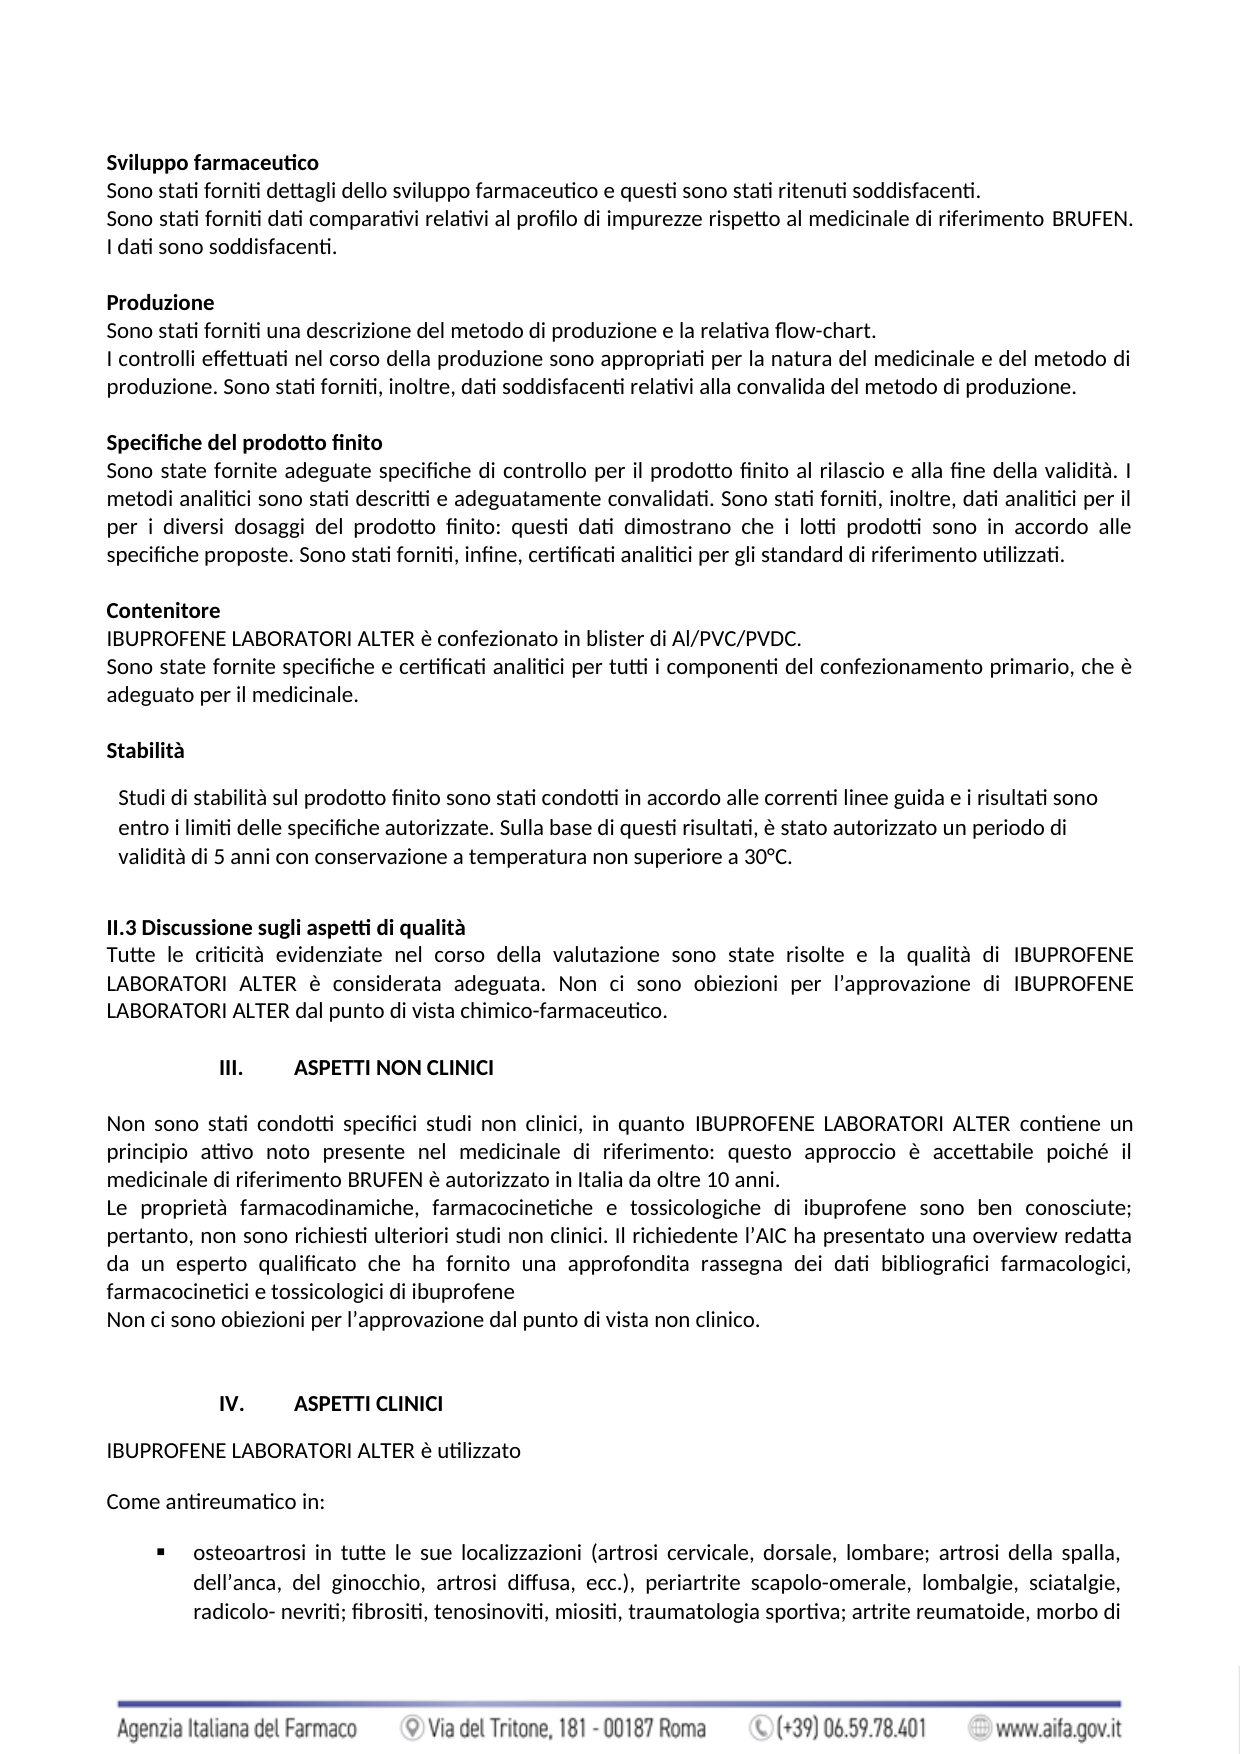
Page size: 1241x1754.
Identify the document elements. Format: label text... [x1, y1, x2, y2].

text Sono stati forniti una descrizione del metodo di produzione e la relativa flow-chart. [106, 316, 1134, 344]
text Sono state fornite specifiche e certificati analitici per tutti i componenti del confezionamento primario, che è adeguato per il medicinale. [106, 652, 1134, 708]
text Stabilità [106, 736, 1134, 764]
picture [0, 1666, 1241, 1754]
text Non sono stati condotti specifici studi non clinici, in quanto IBUPROFENE LABORATORI ALTER contiene un principio attivo noto presente nel medicinale di riferimento: questo approccio è accettabile poiché il medicinale di riferimento BRUFEN è autorizzato in Italia da oltre 10 anni. [106, 1109, 1134, 1193]
text Sono stati forniti dettagli dello sviluppo farmaceutico e questi sono stati ritenuti soddisfacenti. [106, 176, 1134, 204]
list ASPETTI CLINICI [219, 1389, 1134, 1417]
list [155, 1538, 1122, 1625]
text Sviluppo farmaceutico [106, 148, 1134, 176]
list ASPETTI NON CLINICI [219, 1053, 1134, 1081]
text Contenitore [106, 596, 1134, 624]
text Sono state fornite adeguate specifiche di controllo per il prodotto finito al rilascio e alla fine della validità. I metodi analitici sono stati descritti e adeguatamente convalidati. Sono stati forniti, inoltre, dati analitici per il per i diversi dosaggi del prodotto finito: questi dati dimostrano che i lotti prodotti sono in accordo alle specifiche proposte. Sono stati forniti, infine, certificati analitici per gli standard di riferimento utilizzati. [106, 456, 1134, 568]
text Produzione [106, 288, 1134, 316]
text Specifiche del prodotto finito [106, 428, 1134, 456]
text I controlli effettuati nel corso della produzione sono appropriati per la natura del medicinale e del metodo di produzione. Sono stati forniti, inoltre, dati soddisfacenti relativi alla convalida del metodo di produzione. [106, 344, 1134, 400]
text Tutte le criticità evidenziate nel corso della valutazione sono state risolte e la qualità di IBUPROFENE LABORATORI ALTER è considerata adeguata. Non ci sono obiezioni per l’approvazione di IBUPROFENE LABORATORI ALTER dal punto di vista chimico-farmaceutico. [106, 941, 1134, 1025]
text IBUPROFENE LABORATORI ALTER è utilizzato [106, 1436, 1134, 1464]
text Sono stati forniti dati comparativi relativi al profilo di impurezze rispetto al medicinale di riferimento BRUFEN. I dati sono soddisfacenti. [106, 204, 1134, 260]
text Studi di stabilità sul prodotto finito sono stati condotti in accordo alle correnti linee guida e i risultati sono entro i limiti delle specifiche autorizzate. Sulla base di questi risultati, è stato autorizzato un periodo di validità di 5 anni con conservazione a temperatura non superiore a 30°C. [118, 783, 1134, 870]
text IBUPROFENE LABORATORI ALTER è confezionato in blister di Al/PVC/PVDC. [106, 624, 1134, 652]
text Le proprietà farmacodinamiche, farmacocinetiche e tossicologiche di ibuprofene sono ben conosciute; pertanto, non sono richiesti ulteriori studi non clinici. Il richiedente l’AIC ha presentato una overview redatta da un esperto qualificato che ha fornito una approfondita rassegna dei dati bibliografici farmacologici, farmacocinetici e tossicologici di ibuprofene [106, 1193, 1134, 1305]
text Come antireumatico in: [106, 1487, 1134, 1515]
text Non ci sono obiezioni per l’approvazione dal punto di vista non clinico. [106, 1305, 1134, 1333]
text II.3 Discussione sugli aspetti di qualità [106, 913, 1134, 941]
